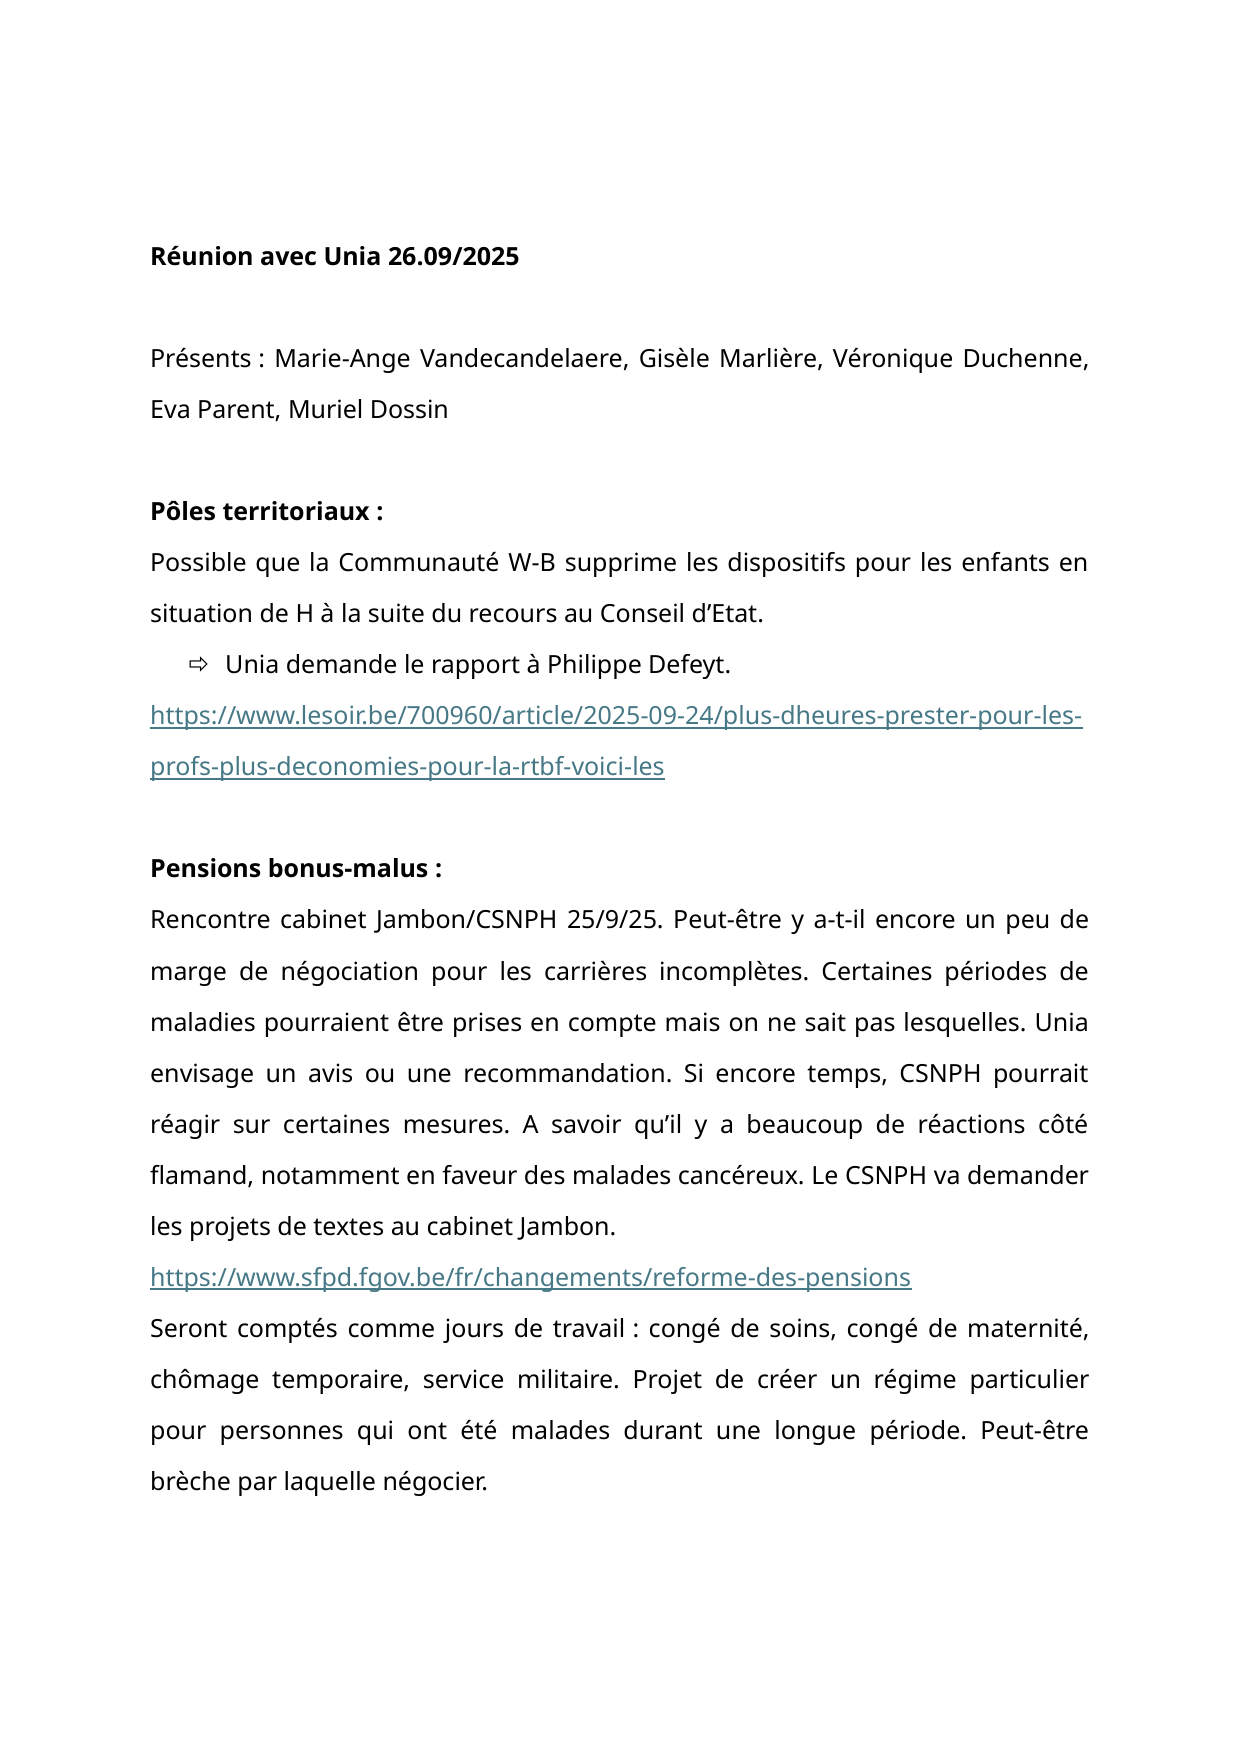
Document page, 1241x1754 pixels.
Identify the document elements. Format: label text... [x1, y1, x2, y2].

list Unia demande le rapport à Philippe Defeyt. [187, 647, 1090, 681]
text Seront comptés comme jours de travail : congé de soins, congé de maternité, chômage temporaire, service militaire. Projet de créer un régime particulier pour personnes qui ont été malades durant une longue période. Peut-être brèche par laquelle négocier. [150, 1310, 1090, 1498]
text https://www.sfpd.fgov.be/fr/changements/reforme-des-pensions [150, 1259, 1090, 1293]
text Pensions bonus-malus : [150, 851, 1090, 885]
text https://www.lesoir.be/700960/article/2025-09-24/plus-dheures-prester-pour-les-profs-plus-deconomies-pour-la-rtbf-voici-les [150, 698, 1090, 783]
text Rencontre cabinet Jambon/CSNPH 25/9/25. Peut-être y a-t-il encore un peu de marge de négociation pour les carrières incomplètes. Certaines périodes de maladies pourraient être prises en compte mais on ne sait pas lesquelles. Unia envisage un avis ou une recommandation. Si encore temps, CSNPH pourrait réagir sur certaines mesures. A savoir qu’il y a beaucoup de réactions côté flamand, notamment en faveur des malades cancéreux. Le CSNPH va demander les projets de textes au cabinet Jambon. [150, 902, 1090, 1242]
text Réunion avec Unia 26.09/2025 [150, 238, 1090, 273]
text Présents : Marie-Ange Vandecandelaere, Gisèle Marlière, Véronique Duchenne, Eva Parent, Muriel Dossin [150, 341, 1090, 426]
text Possible que la Communauté W-B supprime les dispositifs pour les enfants en situation de H à la suite du recours au Conseil d’Etat. [150, 545, 1090, 630]
text Pôles territoriaux : [150, 494, 1090, 528]
